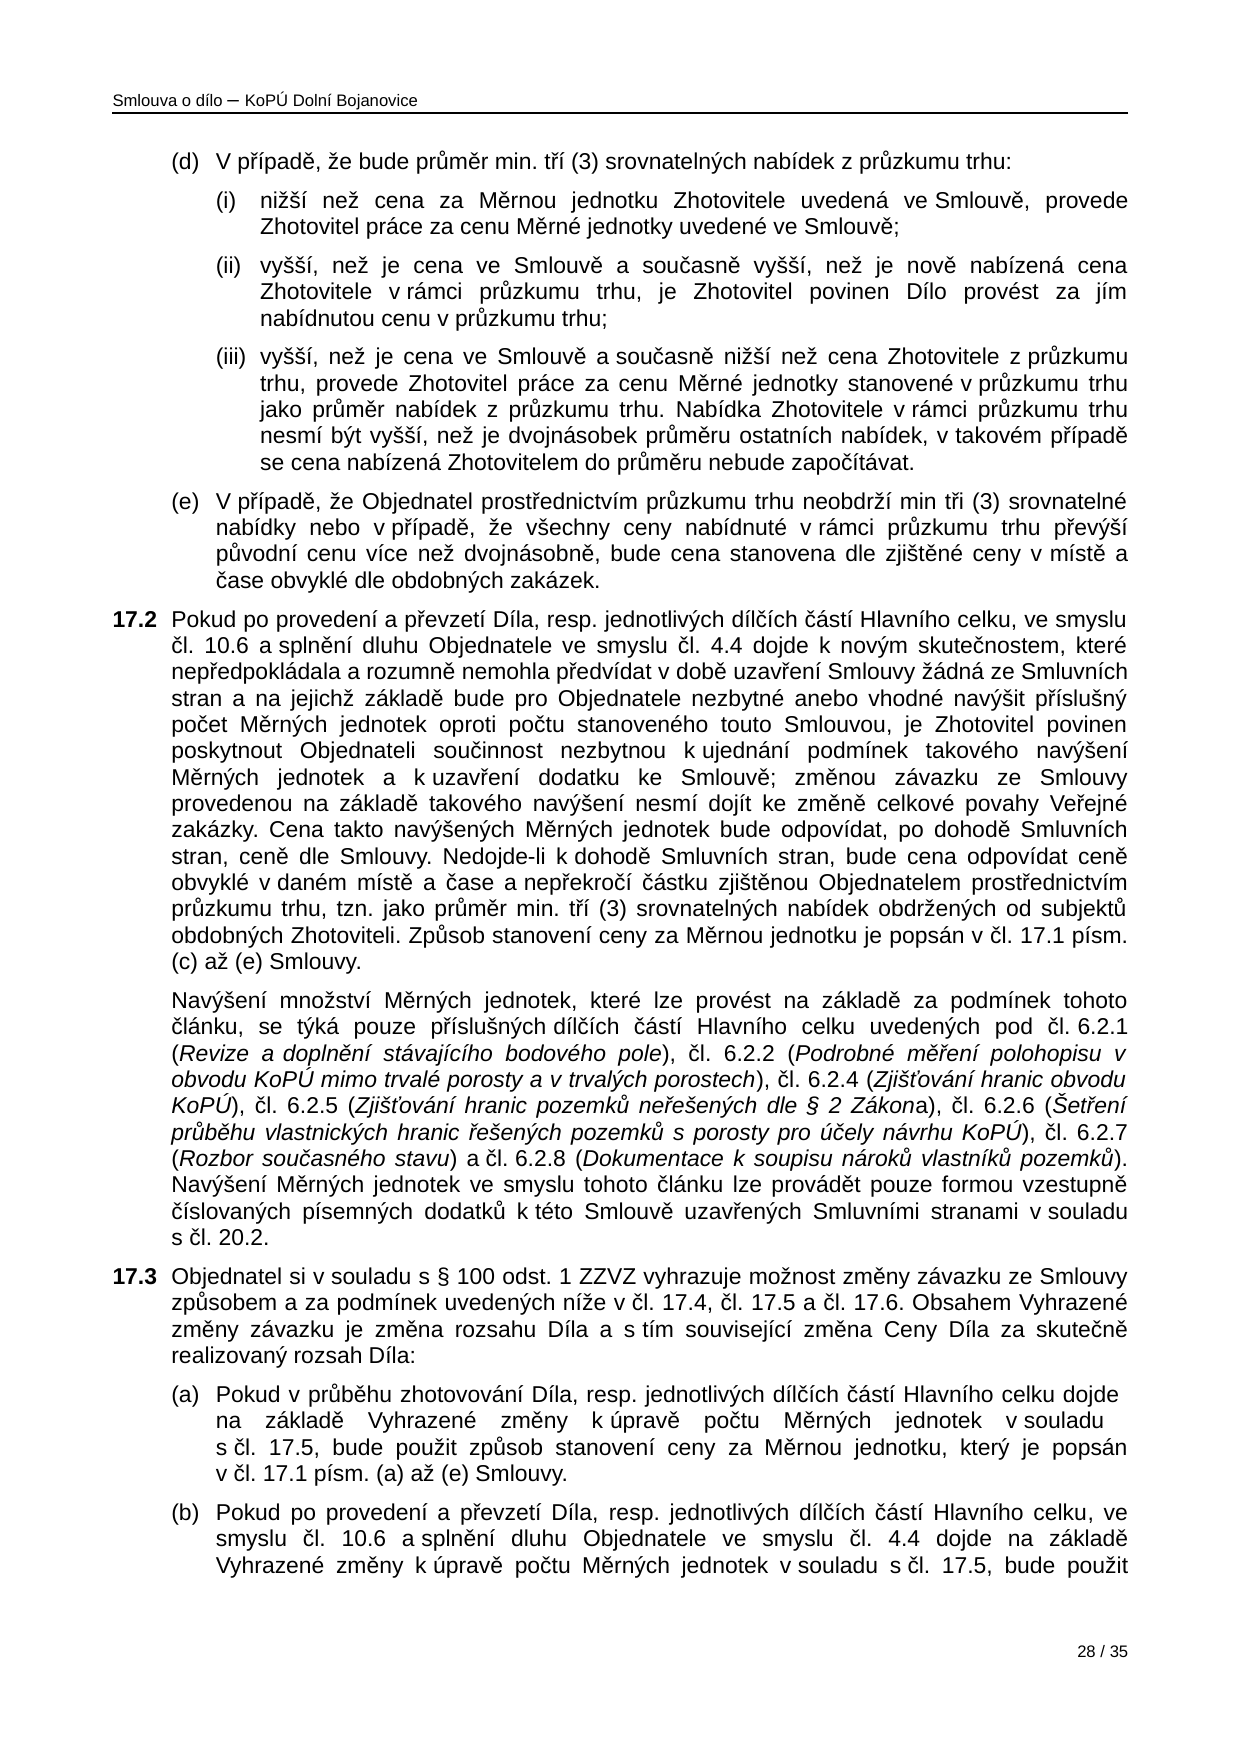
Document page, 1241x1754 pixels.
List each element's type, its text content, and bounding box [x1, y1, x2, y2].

list V případě, že Objednatel prostřednictvím průzkumu trhu neobdrží min tři (3) srovnatelné nabídky nebo v případě, že všechny ceny nabídnuté v rámci průzkumu trhu převýší původní cenu více než dvojnásobně, bude cena stanovena dle zjištěné ceny v místě a čase obvyklé dle obdobných zakázek. [171, 488, 1128, 593]
list V případě, že bude průměr min. tří (3) srovnatelných nabídek z průzkumu trhu: [171, 148, 1128, 174]
list Navýšení množství Měrných jednotek, které lze provést na základě za podmínek tohoto článku, se týká pouze příslušných dílčích částí Hlavního celku uvedených pod čl. 6.2.1 (Revize a doplnění stávajícího bodového pole), čl. 6.2.2 (Podrobné měření polohopisu v obvodu KoPÚ mimo trvalé porosty a v trvalých porostech), čl. 6.2.4 (Zjišťování hranic obvodu KoPÚ), čl. 6.2.5 (Zjišťování hranic pozemků neřešených dle § 2 Zákona), čl. 6.2.6 (Šetření průběhu vlastnických hranic řešených pozemků s porosty pro účely návrhu KoPÚ), čl. 6.2.7 (Rozbor současného stavu) a čl. 6.2.8 (Dokumentace k soupisu nároků vlastníků pozemků). Navýšení Měrných jednotek ve smyslu tohoto článku lze provádět pouze formou vzestupně číslovaných písemných dodatků k této Smlouvě uzavřených Smluvními stranami v souladu s čl. 20.2. [171, 987, 1128, 1251]
text (i) nižší než cena za Měrnou jednotku Zhotovitele uvedená ve Smlouvě, provede Zhotovitel práce za cenu Měrné jednotky uvedené ve Smlouvě; [216, 187, 1128, 239]
list Pokud v průběhu zhotovování Díla, resp. jednotlivých dílčích částí Hlavního celku dojde na základě Vyhrazené změny k úpravě počtu Měrných jednotek v souladu s čl. 17.5, bude použit způsob stanovení ceny za Měrnou jednotku, který je popsán v čl. 17.1 písm. (a) až (e) Smlouvy. [171, 1381, 1128, 1486]
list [171, 1499, 1128, 1578]
text Pokud po provedení a převzetí Díla, resp. jednotlivých dílčích částí Hlavního celku, ve smyslu čl. 10.6 a splnění dluhu Objednatele ve smyslu čl. 4.4 dojde k novým skutečnostem, které nepředpokládala a rozumně nemohla předvídat v době uzavření Smlouvy žádná ze Smluvních stran a na jejichž základě bude pro Objednatele nezbytné anebo vhodné navýšit příslušný počet Měrných jednotek oproti počtu stanoveného touto Smlouvou, je Zhotovitel povinen poskytnout Objednateli součinnost nezbytnou k ujednání podmínek takového navýšení Měrných jednotek a k uzavření dodatku ke Smlouvě; změnou závazku ze Smlouvy provedenou na základě takového navýšení nesmí dojít ke změně celkové povahy Veřejné zakázky. Cena takto navýšených Měrných jednotek bude odpovídat, po dohodě Smluvních stran, ceně dle Smlouvy. Nedojde-li k dohodě Smluvních stran, bude cena odpovídat ceně obvyklé v daném místě a čase a nepřekročí částku zjištěnou Objednatelem prostřednictvím průzkumu trhu, tzn. jako průměr min. tří (3) srovnatelných nabídek obdržených od subjektů obdobných Zhotoviteli. Způsob stanovení ceny za Měrnou jednotku je popsán v čl. 17.1 písm. (c) až (e) Smlouvy. [112, 606, 1128, 974]
list vyšší, než je cena ve Smlouvě a současně vyšší, než je nově nabízená cena Zhotovitele v rámci průzkumu trhu, je Zhotovitel povinen Dílo provést za jím nabídnutou cenu v průzkumu trhu; [216, 252, 1128, 331]
list vyšší, než je cena ve Smlouvě a současně nižší než cena Zhotovitele z průzkumu trhu, provede Zhotovitel práce za cenu Měrné jednotky stanovené v průzkumu trhu jako průměr nabídek z průzkumu trhu. Nabídka Zhotovitele v rámci průzkumu trhu nesmí být vyšší, než je dvojnásobek průměru ostatních nabídek, v takovém případě se cena nabízená Zhotovitelem do průměru nebude započítávat. [216, 343, 1128, 475]
text Objednatel si v souladu s § 100 odst. 1 ZZVZ vyhrazuje možnost změny závazku ze Smlouvy způsobem a za podmínek uvedených níže v čl. 17.4, čl. 17.5 a čl. 17.6. Obsahem Vyhrazené změny závazku je změna rozsahu Díla a s tím související změna Ceny Díla za skutečně realizovaný rozsah Díla: [112, 1263, 1128, 1368]
